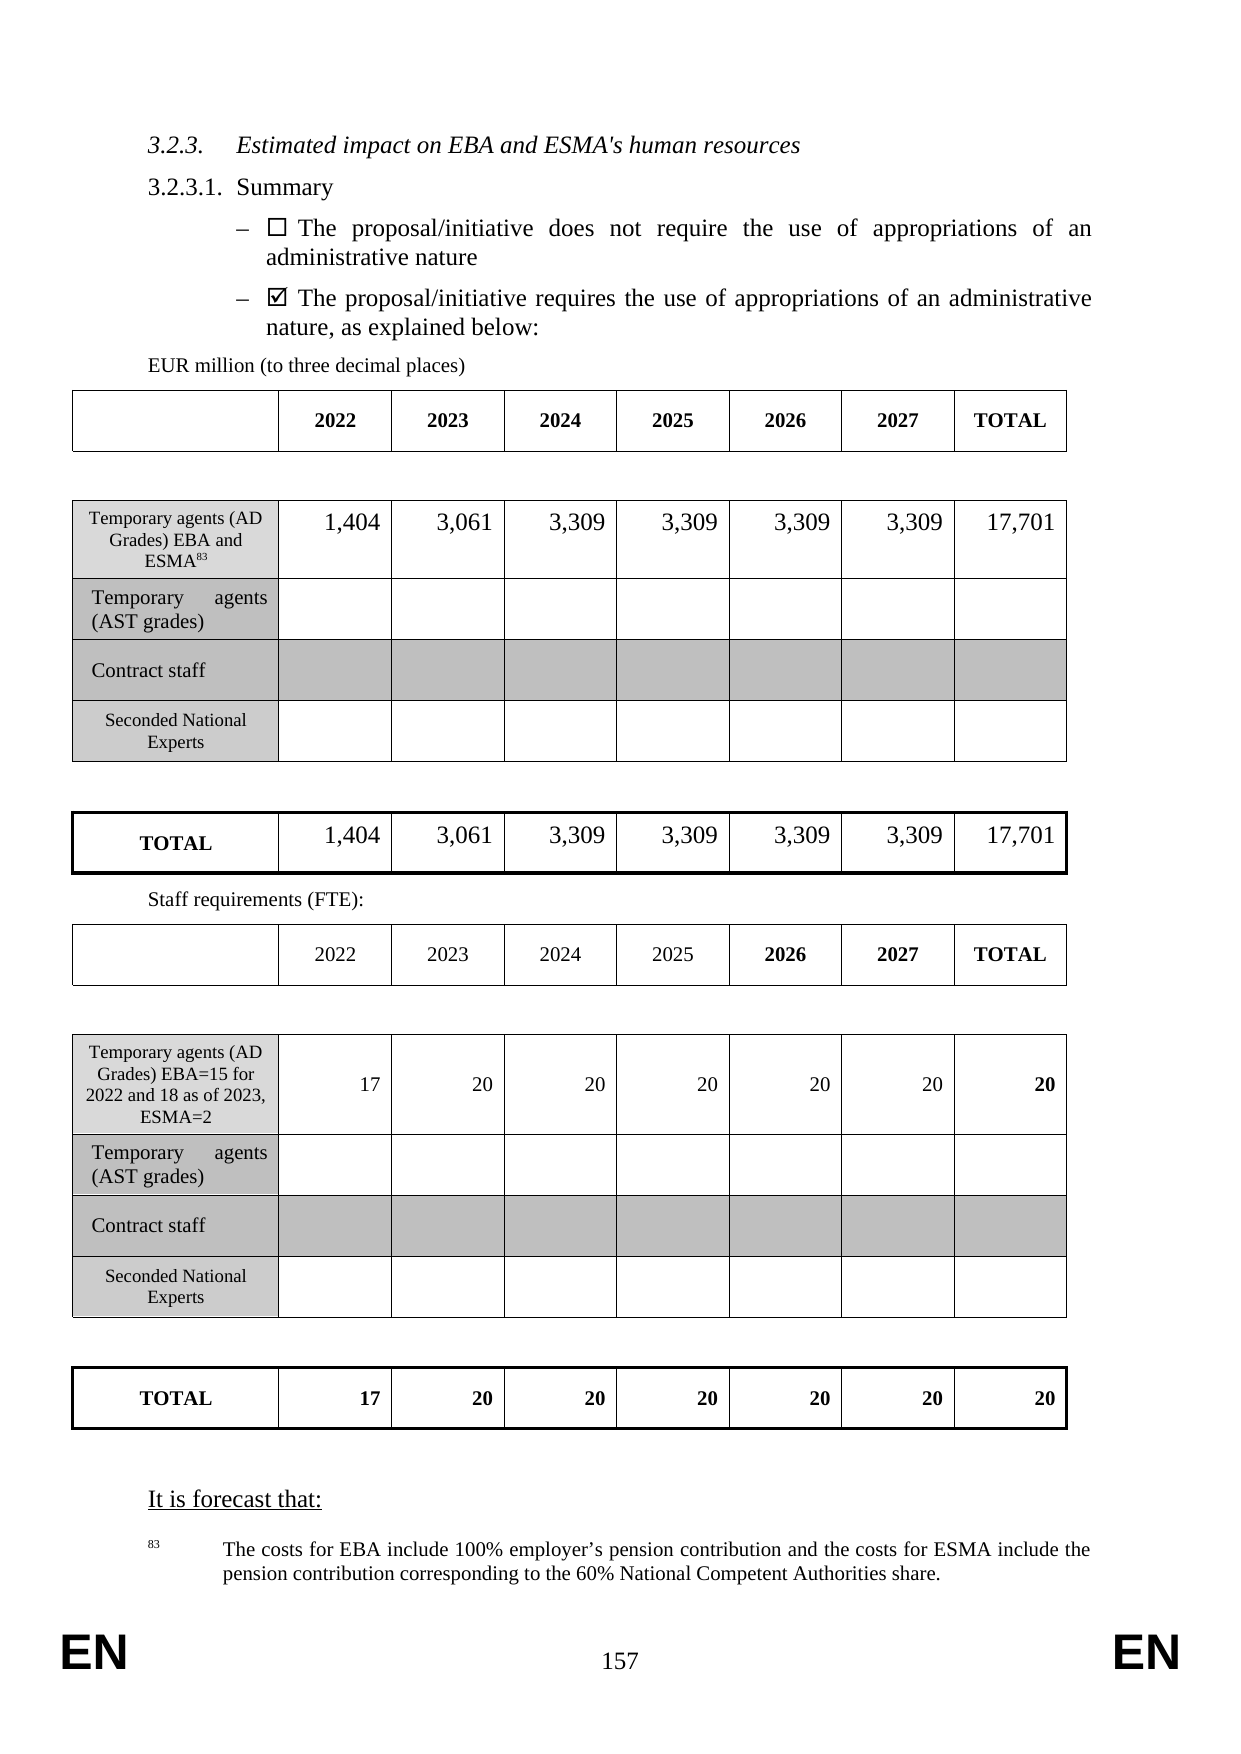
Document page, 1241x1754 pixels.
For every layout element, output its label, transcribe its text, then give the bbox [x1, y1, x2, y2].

table_cell [505, 579, 616, 639]
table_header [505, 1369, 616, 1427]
table_cell [730, 640, 841, 700]
table_cell [842, 579, 954, 639]
table_cell [279, 701, 391, 761]
table_header 20 [842, 1035, 954, 1133]
table_header 3,061 [392, 814, 504, 871]
table_cell [617, 1135, 729, 1194]
table_cell [392, 579, 504, 639]
table_cell [505, 1196, 616, 1256]
table_header 20 [392, 1035, 504, 1133]
table_header 3,309 [505, 814, 616, 871]
text Staff requirements (FTE): [148, 887, 1093, 911]
table_cell [617, 640, 729, 700]
table_cell [730, 579, 841, 639]
table_header 3,061 [392, 501, 504, 578]
text It is forecast that: [148, 1484, 1093, 1513]
table_cell [279, 640, 391, 700]
table_header 2025 [617, 925, 729, 984]
table_cell Contract staff [73, 1196, 278, 1256]
table_cell [617, 1196, 729, 1256]
table_cell [955, 579, 1066, 639]
table_cell [279, 579, 391, 639]
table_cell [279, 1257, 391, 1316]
table_header 20 [617, 1035, 729, 1133]
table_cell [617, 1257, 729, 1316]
table_cell [392, 1196, 504, 1256]
table_header 2022 [279, 925, 391, 984]
table_cell [279, 1196, 391, 1256]
table_header 2023 [392, 391, 504, 451]
table_header 20 [955, 1035, 1066, 1133]
table_cell Seconded National Experts [73, 1257, 278, 1316]
subtitle 3.2.3.1. Summary [148, 172, 1093, 201]
table_header 2027 [842, 391, 954, 451]
table_cell Temporary agents (AST grades) [73, 579, 278, 639]
table_header Temporary agents (AD Grades) EBA and ESMA [73, 501, 278, 578]
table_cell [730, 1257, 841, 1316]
table_header 3,309 [617, 501, 729, 578]
table_cell [279, 1135, 391, 1194]
table_header TOTAL [955, 391, 1066, 451]
table_header 1,404 [279, 814, 391, 871]
table_cell [955, 701, 1066, 761]
table_header 2026 [730, 391, 841, 451]
list The proposal/initiative does not require the use of appropriations of an administrative nature [236, 213, 1093, 271]
table_header 3,309 [730, 814, 841, 871]
table_header 20 [505, 1035, 616, 1133]
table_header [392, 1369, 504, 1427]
table_header 2024 [505, 391, 616, 451]
table_header [73, 925, 278, 984]
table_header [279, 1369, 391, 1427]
list The proposal/initiative requires the use of appropriations of an administrative nature, as explained below: [236, 283, 1093, 341]
table_header Temporary agents (AD Grades) EBA=15 for 2022 and 18 as of 2023, ESMA=2 [73, 1035, 278, 1133]
table_cell [842, 640, 954, 700]
table_header 2022 [279, 391, 391, 451]
table_cell [842, 1135, 954, 1194]
table_cell [505, 1135, 616, 1194]
table_cell [842, 701, 954, 761]
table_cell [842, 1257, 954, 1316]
table_cell [955, 1135, 1066, 1194]
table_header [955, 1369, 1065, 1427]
table_header 3,309 [505, 501, 616, 578]
table_cell [955, 1196, 1066, 1256]
table_cell Seconded National Experts [73, 701, 278, 761]
table_header 3,309 [617, 814, 729, 871]
table_header 2023 [392, 925, 504, 984]
table_cell [505, 701, 616, 761]
table_cell [505, 640, 616, 700]
table_cell [955, 640, 1066, 700]
table_header [73, 391, 278, 451]
table_cell [392, 1135, 504, 1194]
table_cell Temporary agents (AST grades) [73, 1135, 278, 1194]
table_cell [842, 1196, 954, 1256]
table_cell Contract staff [73, 640, 278, 700]
table_cell [730, 1196, 841, 1256]
table_header 3,309 [842, 814, 954, 871]
table_header 2027 [842, 925, 954, 984]
table_header 17 [279, 1035, 391, 1133]
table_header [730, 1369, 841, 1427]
table_header 3,309 [842, 501, 954, 578]
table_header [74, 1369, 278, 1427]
table_cell [730, 701, 841, 761]
table_cell [730, 1135, 841, 1194]
table_header 17,701 [955, 814, 1065, 871]
table_cell [617, 579, 729, 639]
table_header 2026 [730, 925, 841, 984]
table_header 17,701 [955, 501, 1066, 578]
table_cell [392, 701, 504, 761]
subtitle 3.2.3. Estimated impact on EBA and ESMA's human resources [148, 131, 1093, 159]
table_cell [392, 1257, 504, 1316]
table_header TOTAL [955, 925, 1066, 984]
text EUR million (to three decimal places) [148, 353, 1093, 377]
table_header 20 [730, 1035, 841, 1133]
table_cell [392, 640, 504, 700]
table_header TOTAL [74, 814, 278, 871]
table_cell [617, 701, 729, 761]
table_header 2024 [505, 925, 616, 984]
table_header 3,309 [730, 501, 841, 578]
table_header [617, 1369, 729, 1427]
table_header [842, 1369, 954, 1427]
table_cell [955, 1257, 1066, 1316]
table_header 1,404 [279, 501, 391, 578]
table_header 2025 [617, 391, 729, 451]
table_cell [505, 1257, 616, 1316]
